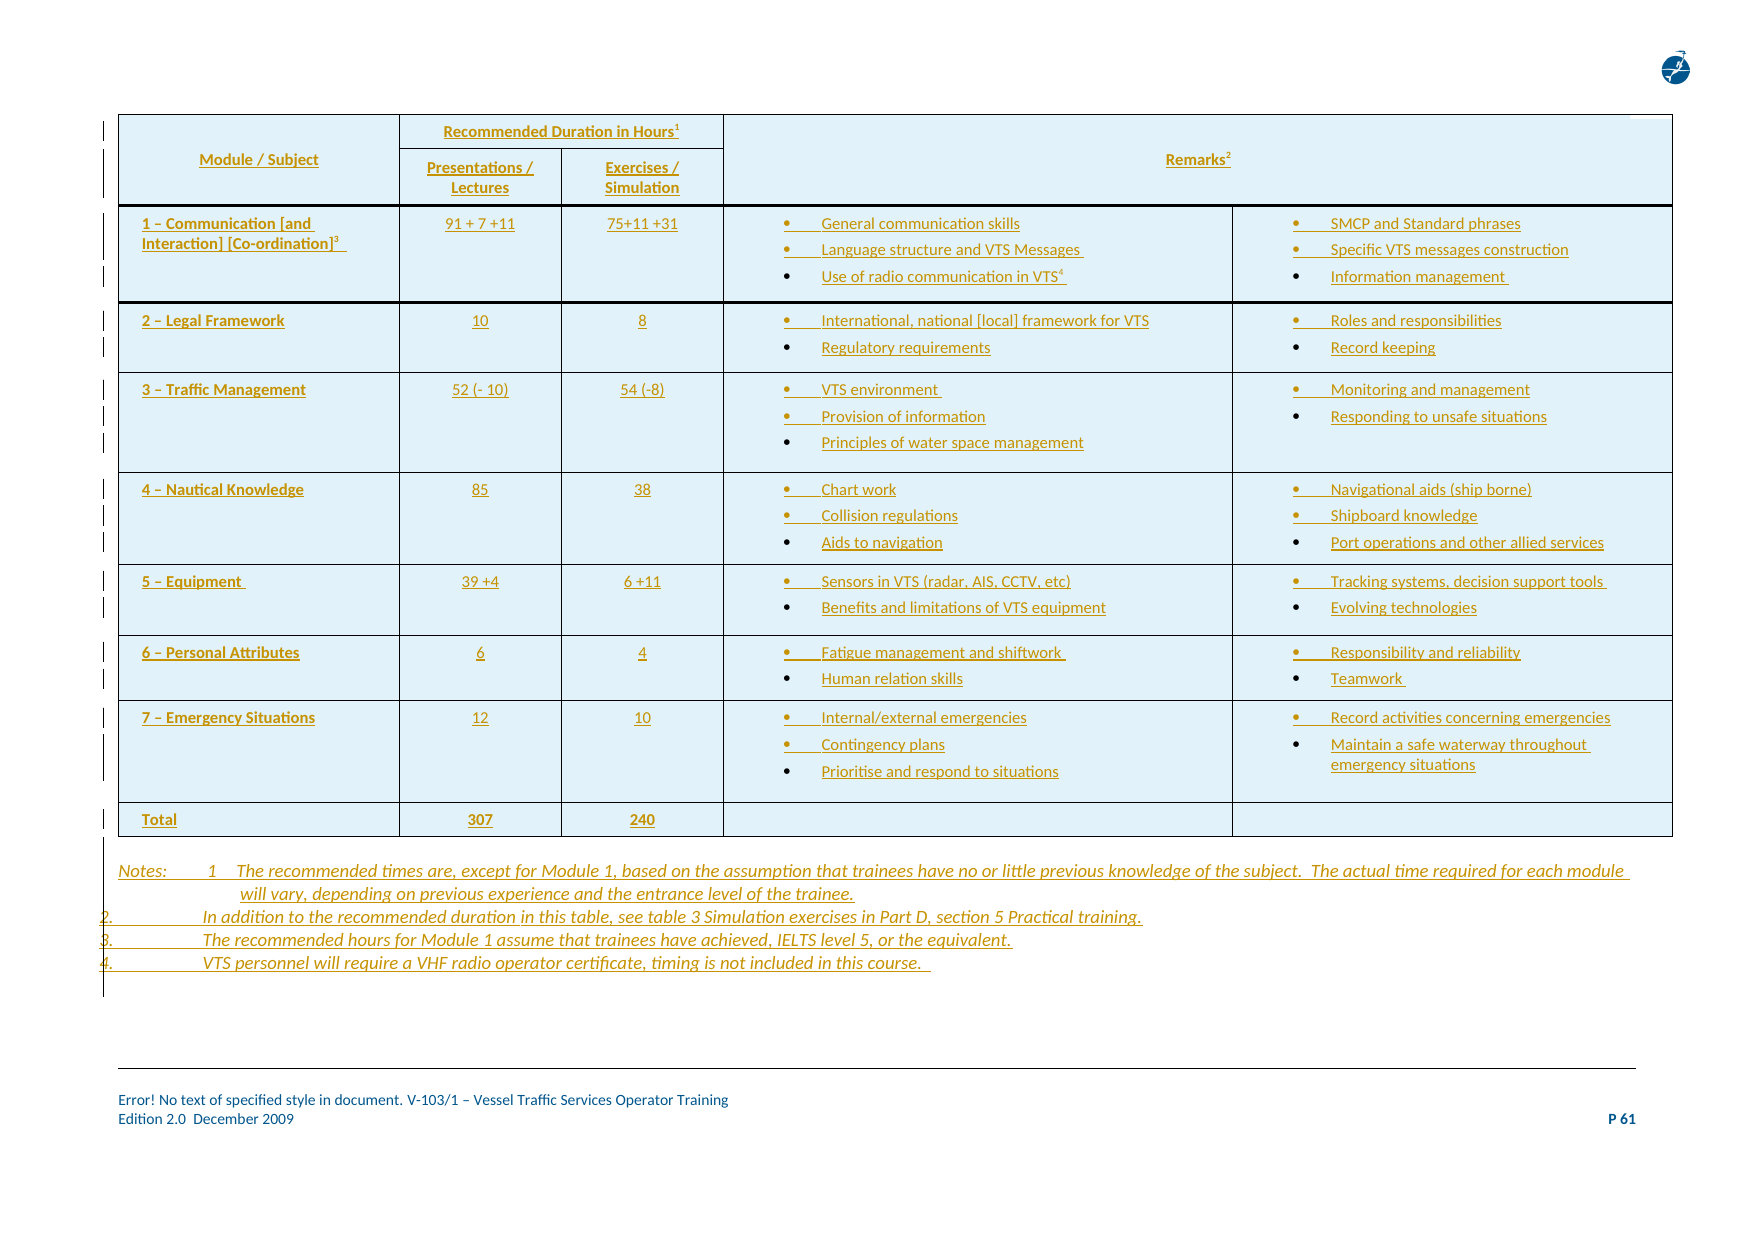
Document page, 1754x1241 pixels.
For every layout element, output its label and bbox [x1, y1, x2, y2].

picture [1630, 115, 1672, 119]
picture [1630, 0, 1749, 119]
